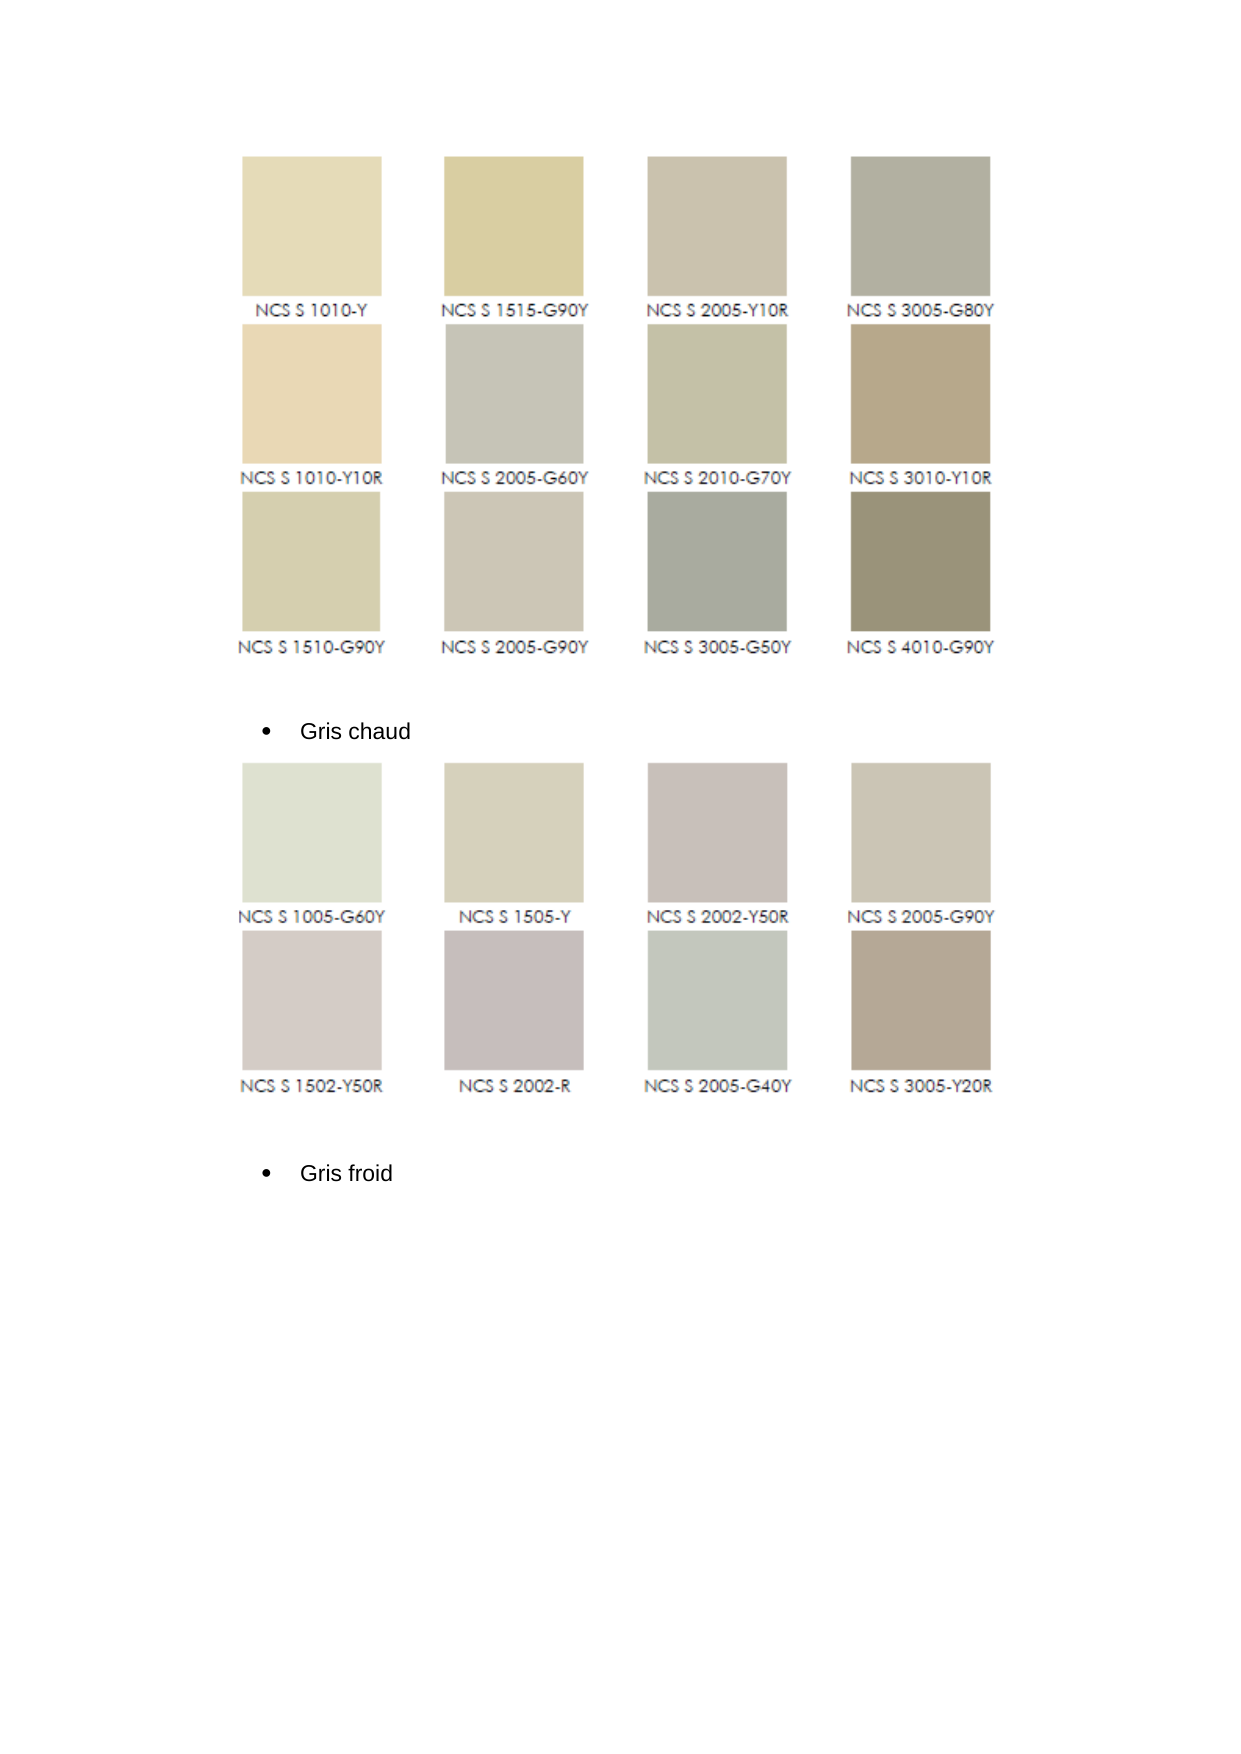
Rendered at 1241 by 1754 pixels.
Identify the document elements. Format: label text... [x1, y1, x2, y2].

picture [238, 757, 1002, 1108]
picture [238, 150, 1003, 666]
list Gris froid [262, 1160, 1090, 1187]
list Gris chaud [262, 718, 1090, 744]
